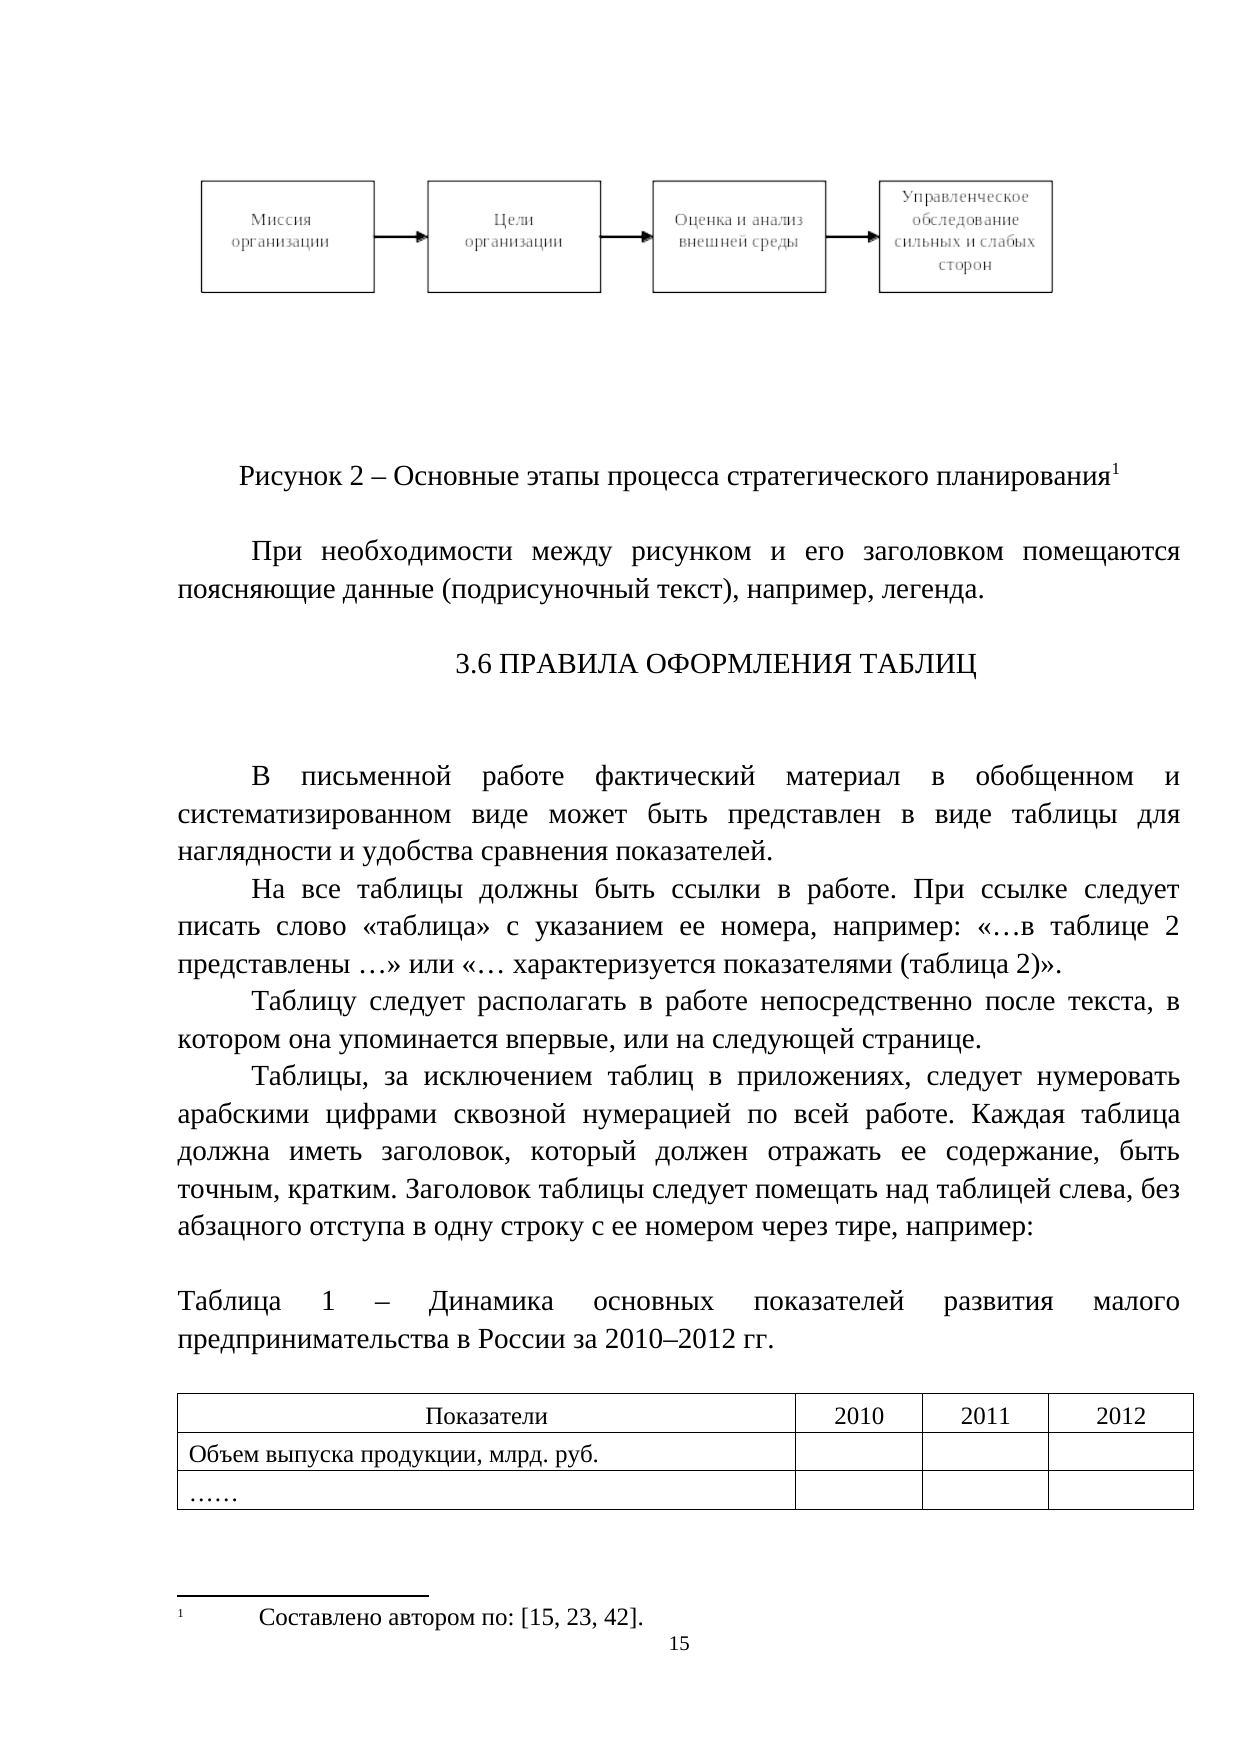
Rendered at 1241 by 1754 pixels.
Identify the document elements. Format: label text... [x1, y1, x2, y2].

text При необходимости между рисунком и его заголовком помещаются поясняющие данные (подрисуночный текст), например, легенда. [177, 531, 1181, 606]
table_header 2011 [923, 1394, 1048, 1432]
table_cell Объем выпуска продукции, млрд. руб. [178, 1433, 795, 1470]
table_cell [796, 1471, 922, 1509]
text В письменной работе фактический материал в обобщенном и систематизированном виде может быть представлен в виде таблицы для наглядности и удобства сравнения показателей. [177, 756, 1181, 868]
table_header 2010 [796, 1394, 922, 1432]
table_header Показатели [178, 1394, 795, 1432]
text На все таблицы должны быть ссылки в работе. При ссылке следует писать слово «таблица» с указанием ее номера, например: «…в таблице 2 представлены …» или «… характеризуется показателями (таблица 2)». [177, 868, 1181, 981]
table_cell [796, 1433, 922, 1470]
text Таблица 1 – Динамика основных показателей развития малого предпринимательства в России за 2010–2012 гг. [177, 1281, 1181, 1356]
table_header 2012 [1049, 1394, 1193, 1432]
text 3.6 ПРАВИЛА ОФОРМЛЕНИЯ ТАБЛИЦ [177, 643, 1181, 681]
table_cell [923, 1433, 1048, 1470]
text Рисунок 2 – Основные этапы процесса стратегического планирования [177, 456, 1181, 493]
table_cell …… [178, 1471, 795, 1509]
text Таблицу следует располагать в работе непосредственно после текста, в котором она упоминается впервые, или на следующей странице. [177, 981, 1181, 1056]
table_cell [923, 1471, 1048, 1509]
table_cell [1049, 1471, 1193, 1509]
table_cell [1049, 1433, 1193, 1470]
text Таблицы, за исключением таблиц в приложениях, следует нумеровать арабскими цифрами сквозной нумерацией по всей работе. Каждая таблица должна иметь заголовок, который должен отражать ее содержание, быть точным, кратким. Заголовок таблицы следует помещать над таблицей слева, без абзацного отступа в одну строку с ее номером через тире, например: [177, 1056, 1181, 1243]
